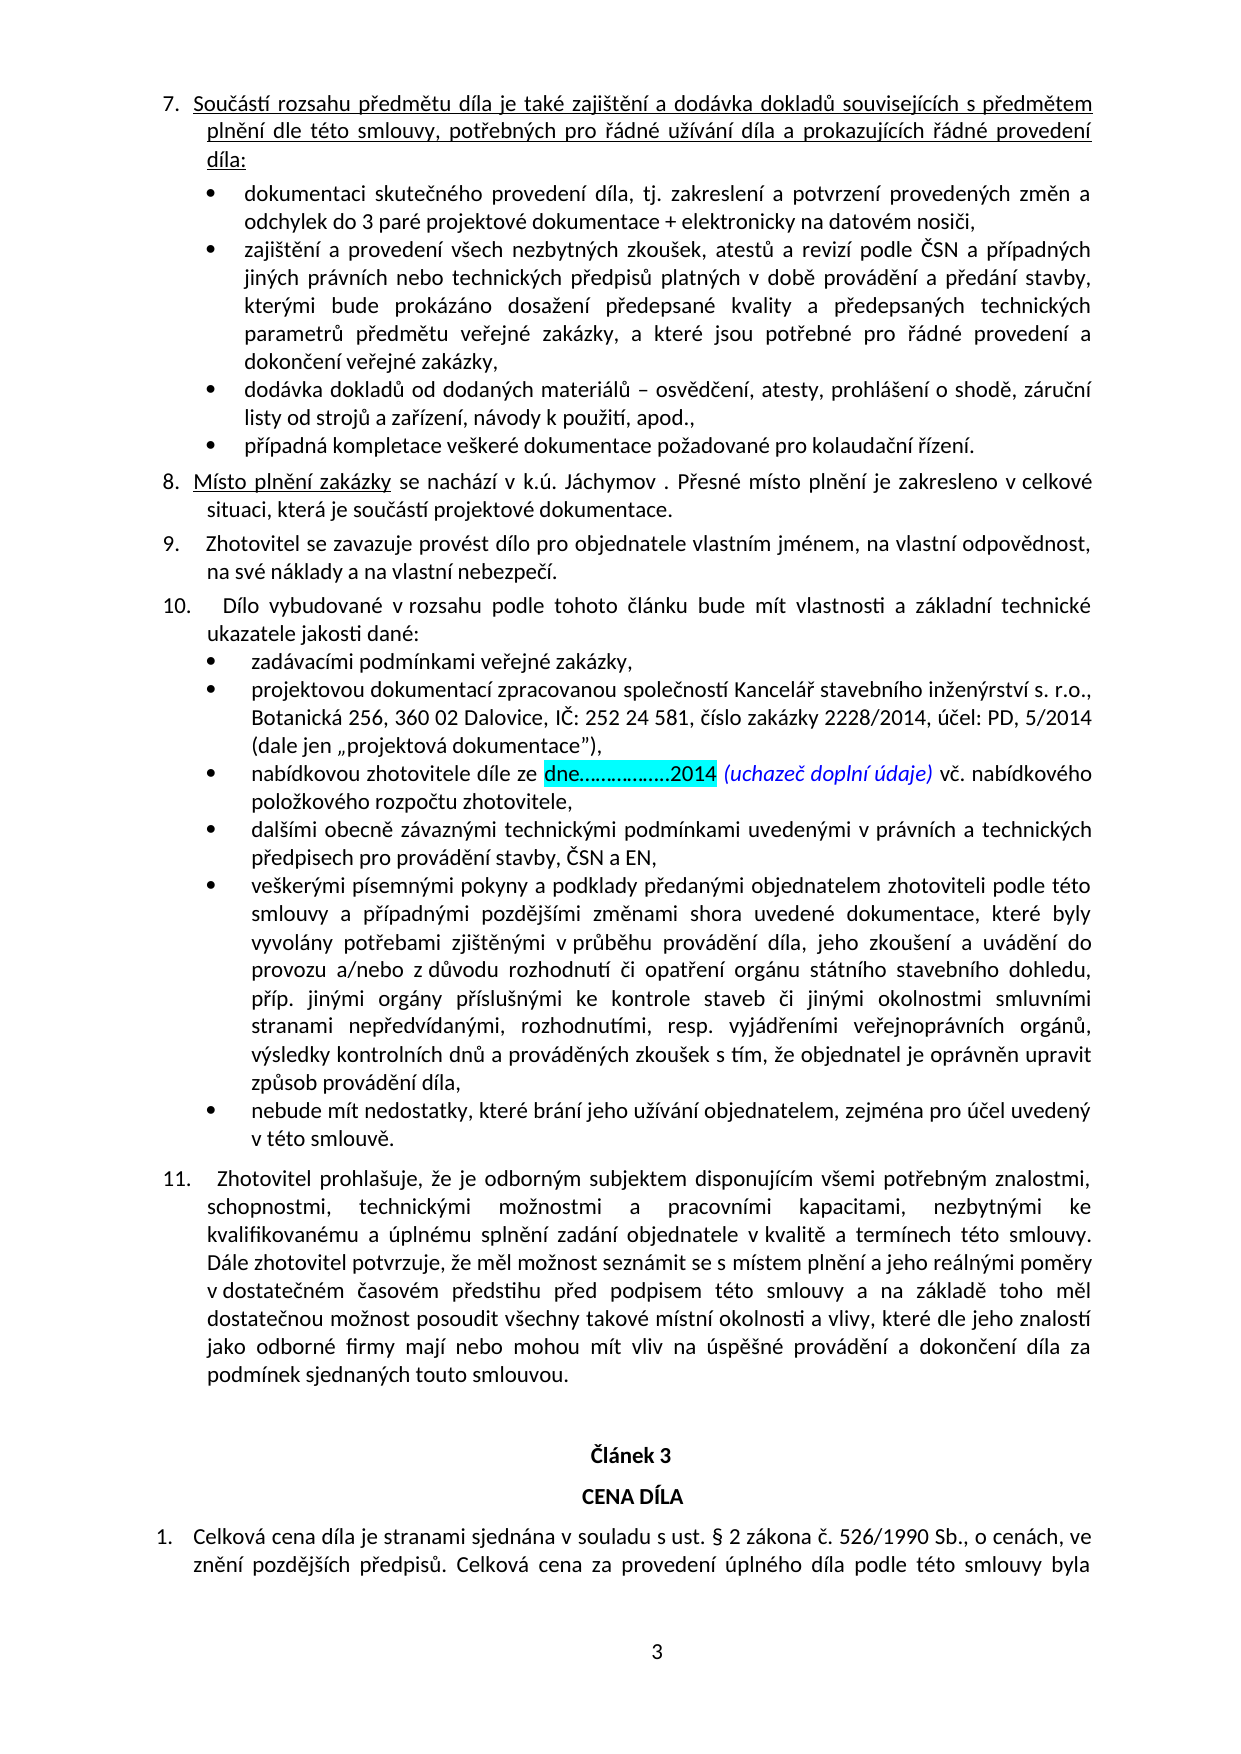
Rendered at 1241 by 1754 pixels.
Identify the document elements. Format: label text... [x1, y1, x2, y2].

list zadávacími podmínkami veřejné zakázky, [207, 647, 1093, 675]
list Zhotovitel prohlašuje, že je odborným subjektem disponujícím všemi potřebným znalostmi, schopnostmi, technickými možnostmi a pracovními kapacitami, nezbytnými ke kvalifikovanému a úplnému splnění zadání objednatele v kvalitě a termínech této smlouvy. Dále zhotovitel potvrzuje, že měl možnost seznámit se s místem plnění a jeho reálnými poměry v dostatečném časovém předstihu před podpisem této smlouvy a na základě toho měl dostatečnou možnost posoudit všechny takové místní okolnosti a vlivy, které dle jeho znalostí jako odborné firmy mají nebo mohou mít vliv na úspěšné provádění a dokončení díla za podmínek sjednaných touto smlouvou. [162, 1164, 1093, 1388]
list Zhotovitel se zavazuje provést dílo pro objednatele vlastním jménem, na vlastní odpovědnost, na své náklady a na vlastní nebezpečí. [162, 529, 1093, 585]
list Dílo vybudované v rozsahu podle tohoto článku bude mít vlastnosti a základní technické ukazatele jakosti dané: [162, 591, 1093, 647]
list Místo plnění zakázky se nachází v k.ú. Jáchymov . Přesné místo plnění je zakresleno v celkové situaci, která je součástí projektové dokumentace. [162, 467, 1093, 523]
list projektovou dokumentací zpracovanou společností Kancelář stavebního inženýrství s. r.o., Botanická 256, 360 02 Dalovice, IČ: 252 24 581, číslo zakázky 2228/2014, účel: PD, 5/2014 (dale jen „projektová dokumentace”), [207, 675, 1093, 759]
list zajištění a provedení všech nezbytných zkoušek, atestů a revizí podle ČSN a případných jiných právních nebo technických předpisů platných v době provádění a předání stavby, kterými bude prokázáno dosažení předepsané kvality a předepsaných technických parametrů předmětu veřejné zakázky, a které jsou potřebné pro řádné provedení a dokončení veřejné zakázky, [207, 235, 1093, 375]
list nebude mít nedostatky, které brání jeho užívání objednatelem, zejména pro účel uvedený v této smlouvě. [207, 1096, 1093, 1152]
list dodávka dokladů od dodaných materiálů – osvědčení, atesty, prohlášení o shodě, záruční listy od strojů a zařízení, návody k použití, apod., [207, 375, 1093, 431]
text Cena díla [162, 1482, 1093, 1510]
list Součástí rozsahu předmětu díla je také zajištění a dodávka dokladů souvisejících s předmětem plnění dle této smlouvy, potřebných pro řádné užívání díla a prokazujících řádné provedení díla: [162, 89, 1093, 173]
list dalšími obecně závaznými technickými podmínkami uvedenými v právních a technických předpisech pro provádění stavby, ČSN a EN, [207, 816, 1093, 872]
list dokumentaci skutečného provedení díla, tj. zakreslení a potvrzení provedených změn a odchylek do 3 paré projektové dokumentace + elektronicky na datovém nosiči, [207, 179, 1093, 235]
list veškerými písemnými pokyny a podklady předanými objednatelem zhotoviteli podle této smlouvy a případnými pozdějšími změnami shora uvedené dokumentace, které byly vyvolány potřebami zjištěnými v průběhu provádění díla, jeho zkoušení a uvádění do provozu a/nebo z důvodu rozhodnutí či opatření orgánu státního stavebního dohledu, příp. jinými orgány příslušnými ke kontrole staveb či jinými okolnostmi smluvními stranami nepředvídanými, rozhodnutími, resp. vyjádřeními veřejnoprávních orgánů, výsledky kontrolních dnů a prováděných zkoušek s tím, že objednatel je oprávněn upravit způsob provádění díla, [207, 872, 1093, 1096]
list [156, 1522, 1093, 1578]
list případná kompletace veškeré dokumentace požadované pro kolaudační řízení. [207, 431, 1093, 459]
subtitle Článek 3 [576, 1441, 1093, 1469]
list nabídkovou zhotovitele díle ze dne……………..2014 (uchazeč doplní údaje) vč. nabídkového položkového rozpočtu zhotovitele, [207, 759, 1093, 816]
